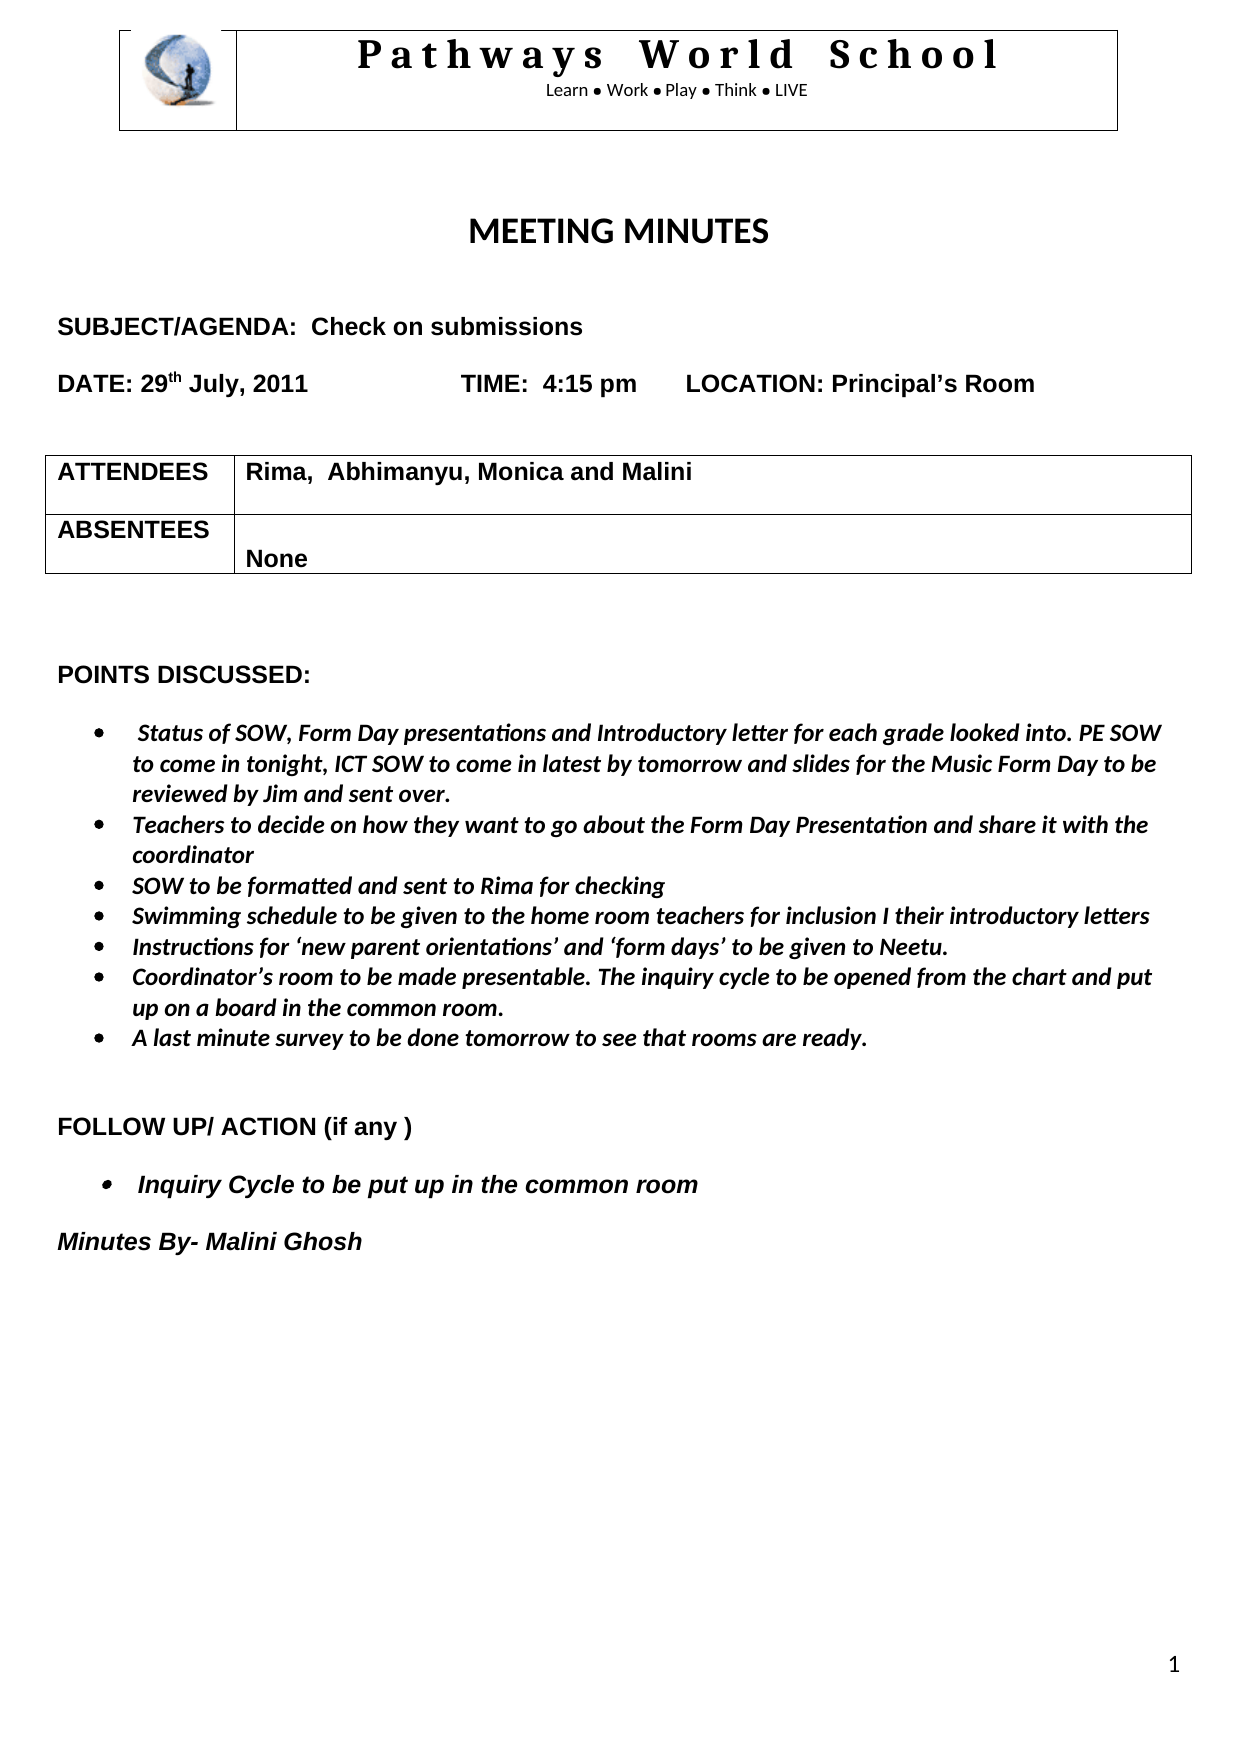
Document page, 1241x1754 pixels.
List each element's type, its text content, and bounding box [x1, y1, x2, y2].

text Minutes By- Malini Ghosh [57, 1227, 1180, 1256]
text MEETING MINUTES [57, 207, 1180, 252]
list Inquiry Cycle to be put up in the common room [100, 1170, 1180, 1199]
list Status of SOW, Form Day presentations and Introductory letter for each grade looked into. PE SOW to come in tonight, ICT SOW to come in latest by tomorrow and slides for the Music Form Day to be reviewed by Jim and sent over. [94, 717, 1180, 809]
text FOLLOW UP/ ACTION (if any ) [57, 1112, 1180, 1141]
list Teachers to decide on how they want to go about the Form Day Presentation and share it with the coordinator [94, 809, 1180, 870]
table_header ATTENDEES [46, 456, 234, 514]
list A last minute survey to be done tomorrow to see that rooms are ready. [94, 1022, 1180, 1053]
list Swimming schedule to be given to the home room teachers for inclusion I their introductory letters [94, 900, 1180, 931]
text SUBJECT/AGENDA: Check on submissions [57, 312, 1180, 340]
list Instructions for ‘new parent orientations’ and ‘form days’ to be given to Neetu. [94, 931, 1180, 961]
text DATE: 29th July, 2011 TIME: 4:15 pm LOCATION: Principal’s Room [57, 369, 1180, 398]
table_cell ABSENTEES [46, 515, 234, 572]
list Coordinator’s room to be made presentable. The inquiry cycle to be opened from the chart and put up on a board in the common room. [94, 961, 1180, 1022]
list SOW to be formatted and sent to Rima for checking [94, 870, 1180, 900]
table_header P a t h w a y s W o r l d S c h o o l Learn Work Play Think LIVE [237, 31, 1117, 129]
table_header Rima, Abhimanyu, Monica and Malini [235, 456, 1191, 514]
table_header [120, 31, 236, 129]
table_cell None [235, 515, 1191, 572]
text POINTS DISCUSSED: [57, 660, 1180, 688]
